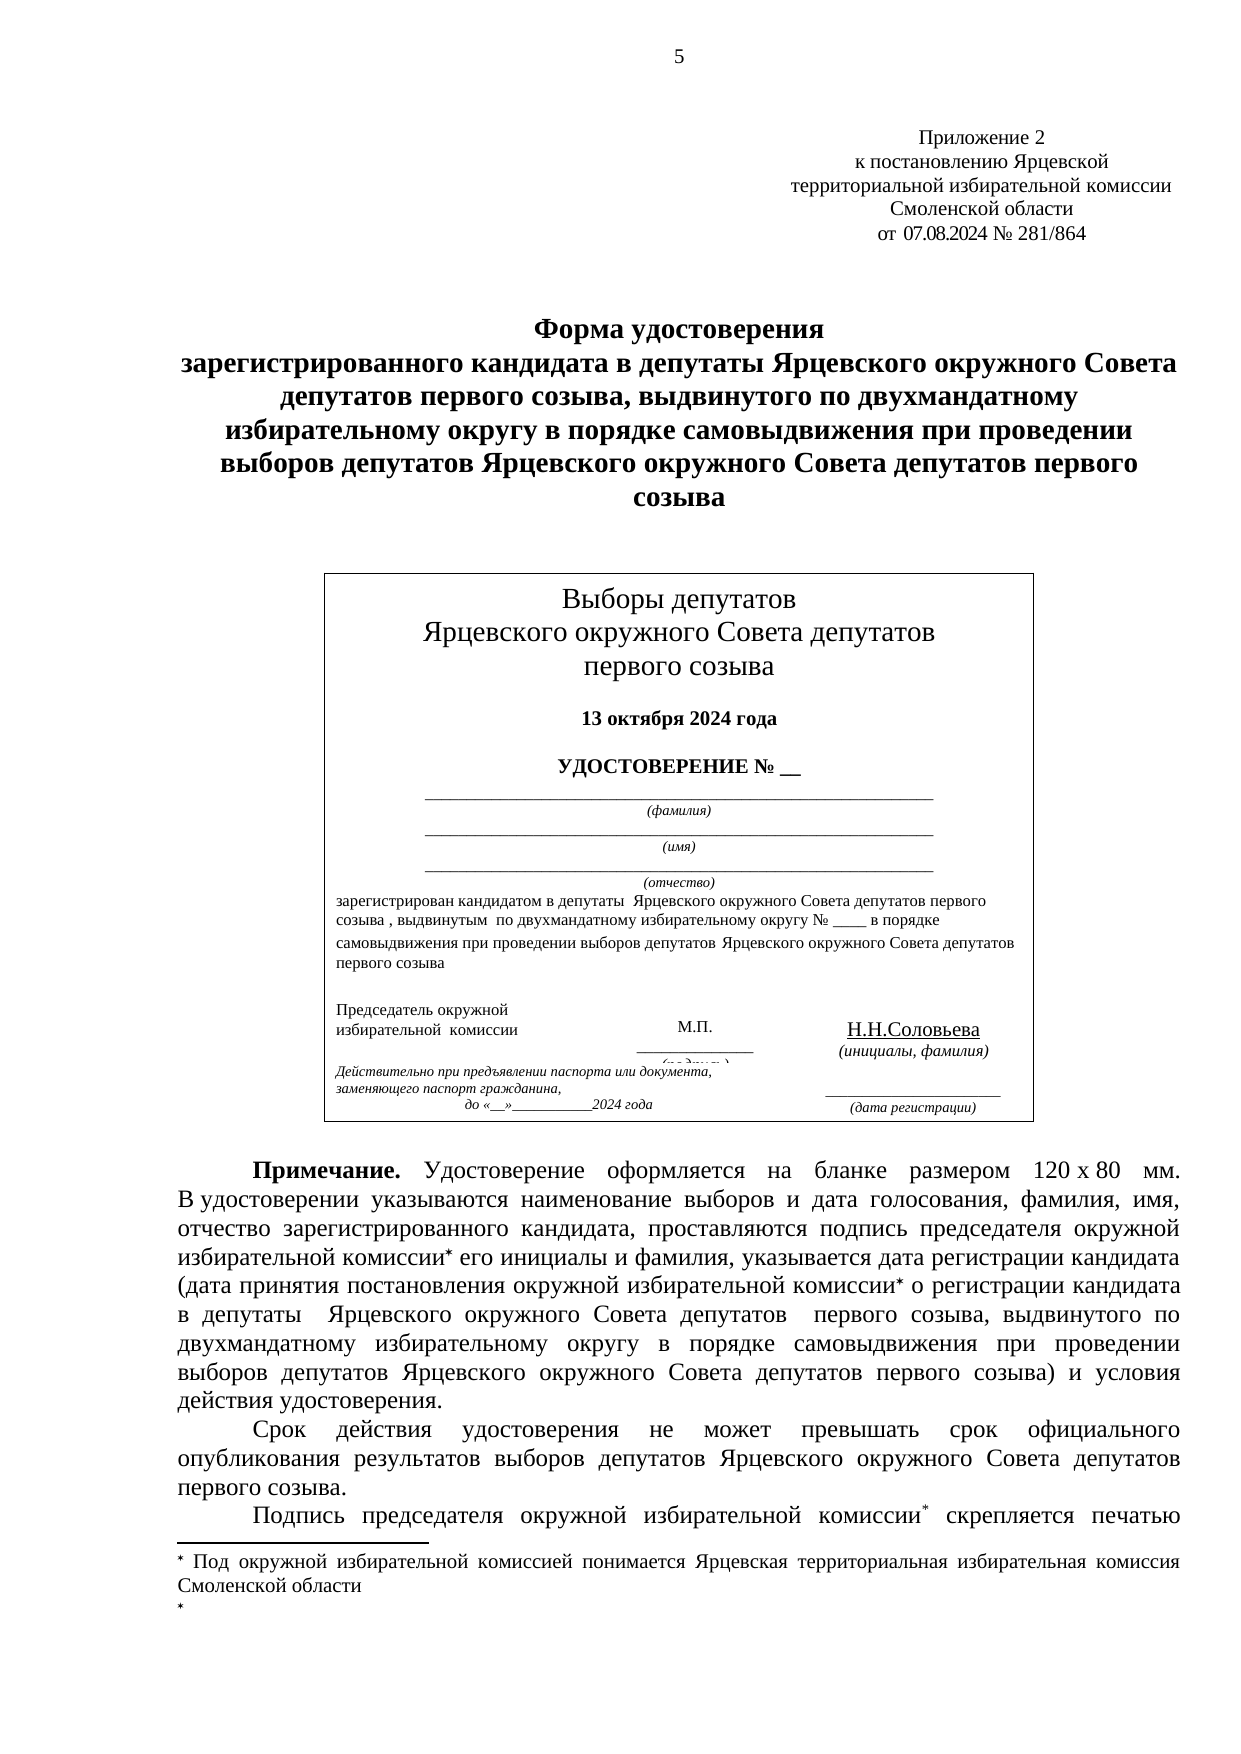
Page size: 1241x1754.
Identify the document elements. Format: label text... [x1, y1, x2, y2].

text от 07.08.2024 № 281/864 [783, 221, 1181, 244]
text Примечание. Удостоверение оформляется на бланке размером 120 х 80 мм. В удостоверении указываются наименование выборов и дата голосования, фамилия, имя, отчество зарегистрированного кандидата, проставляются подпись председателя окружной избирательной комиссии его инициалы и фамилия, указывается дата регистрации кандидата (дата принятия постановления окружной избирательной комиссии о регистрации кандидата в депутаты Ярцевского окружного Совета депутатов первого созыва, выдвинутого по двухмандатному избирательному округу в порядке самовыдвижения при проведении выборов депутатов Ярцевского окружного Совета депутатов первого созыва) и условия действия удостоверения. [177, 1156, 1181, 1414]
text зарегистрированного кандидата в депутаты Ярцевского окружного Совета депутатов первого созыва, выдвинутого по двухмандатному избирательному округу в порядке самовыдвижения при проведении выборов депутатов Ярцевского окружного Совета депутатов первого созыва [177, 345, 1181, 513]
table_cell Н.Н.Соловьева (инициалы, фамилия) [793, 990, 1033, 1063]
table_header Выборы депутатов Ярцевского окружного Совета депутатов первого созыва 13 октября 2024 года УДОСТОВЕРЕНИЕ № __ _____________________________________________________________ (фамилия) _____________________________________________________________ (имя) _____________________________________________________________ (отчество) зарегистрирован кандидатом в депутаты Ярцевского окружного Совета депутатов первого созыва , выдвинутым по двухмандатному избирательному округу № ____ в порядке самовыдвижения при проведении выборов депутатов Ярцевского окружного Совета депутатов первого созыва [325, 574, 1033, 990]
text Срок действия удостоверения не может превышать срок официального опубликования результатов выборов депутатов Ярцевского окружного Совета депутатов первого созыва. [177, 1414, 1181, 1501]
table_cell М.П. ______________ (подпись) [596, 990, 793, 1063]
table_cell Председатель окружной избирательной комиссии [325, 990, 596, 1063]
text Приложение 2 [783, 125, 1181, 149]
text Форма удостоверения [177, 311, 1181, 345]
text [177, 1501, 1181, 1529]
text Смоленской области [783, 197, 1181, 221]
table_cell Действительно при предъявлении паспорта или документа, заменяющего паспорт гражданина, до «__»___________2024 года [325, 1063, 792, 1121]
table_cell ___________ ________________________ (дата регистрации) [793, 1063, 1033, 1121]
text к постановлению Ярцевской территориальной избирательной комиссии [783, 149, 1181, 197]
